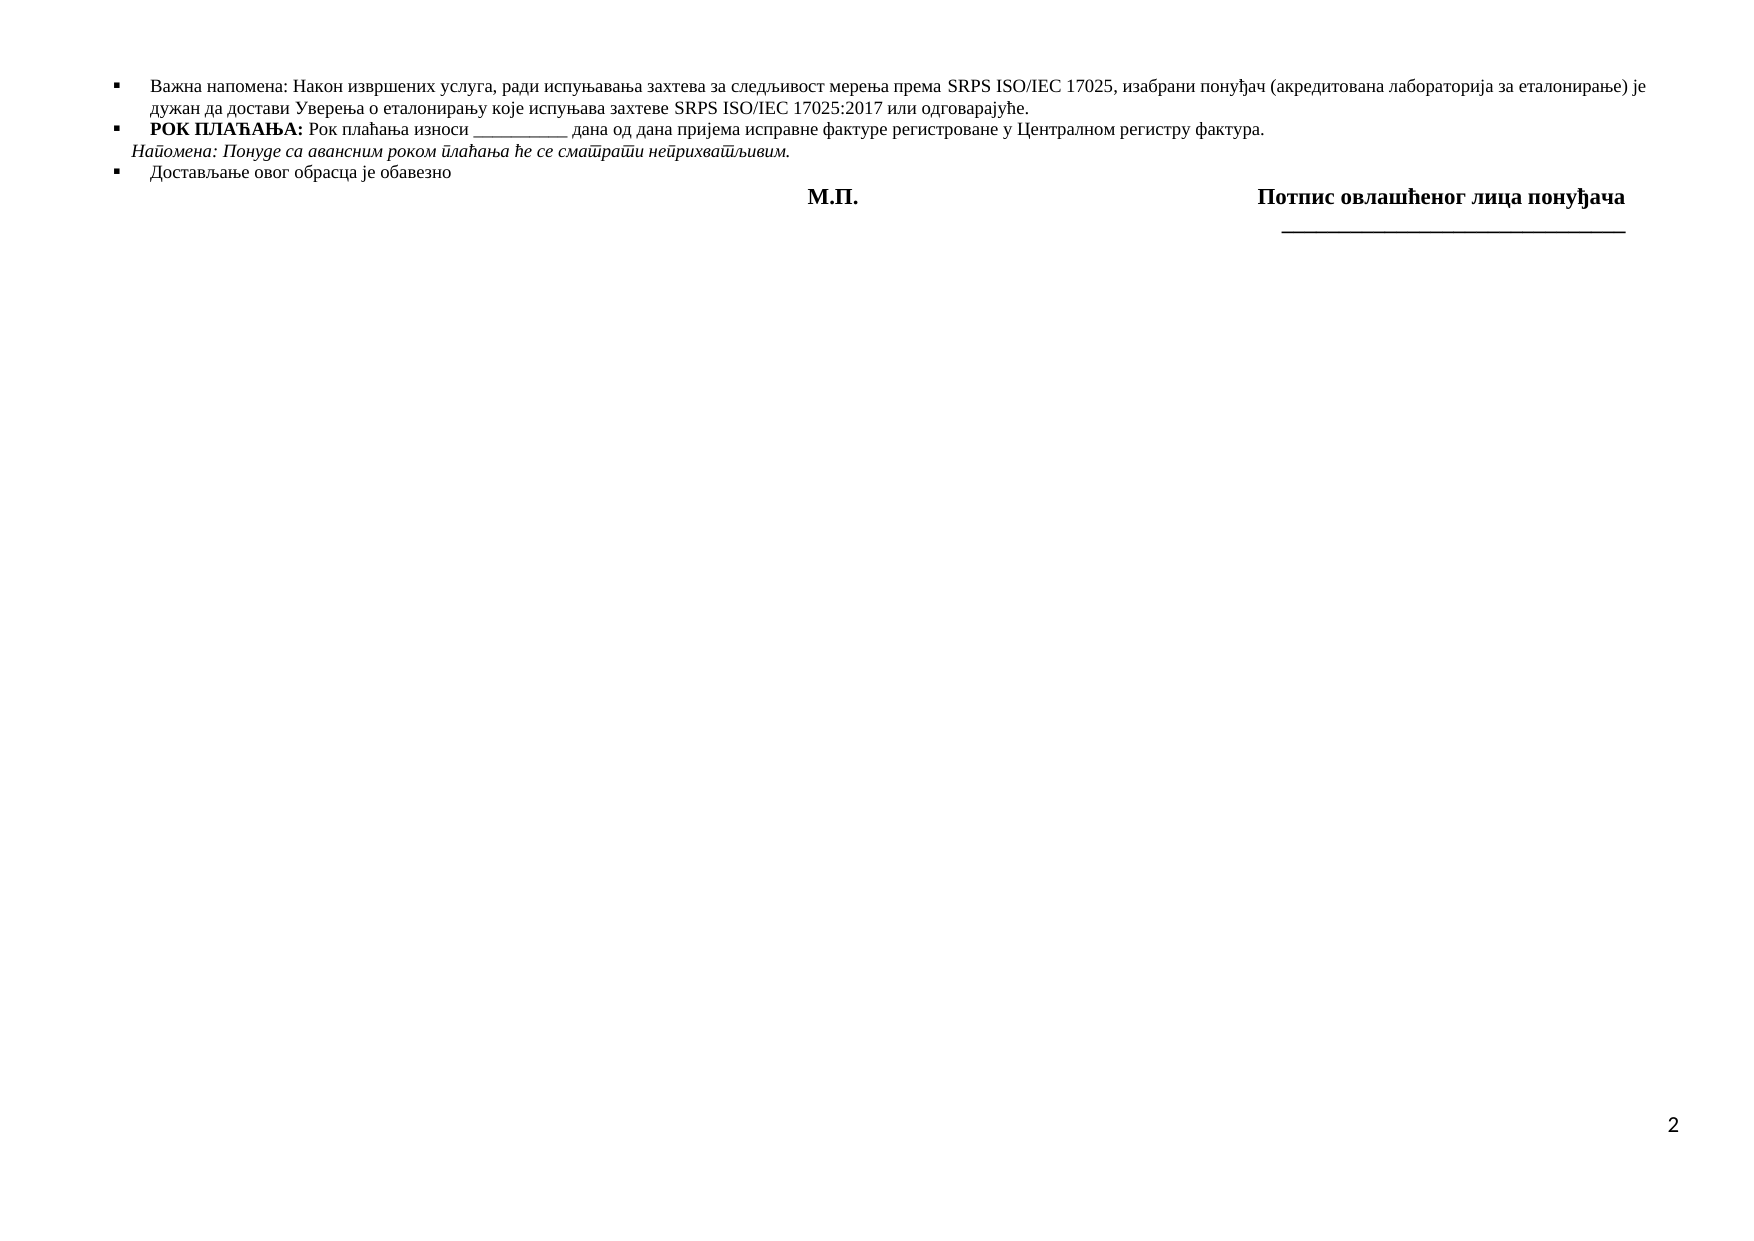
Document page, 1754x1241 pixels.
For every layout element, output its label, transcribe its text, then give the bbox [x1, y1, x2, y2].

text М.П. Потпис овлашћеног лица понуђача [75, 183, 1625, 209]
list Важна напомена: Након извршених услуга, ради испуњавања захтева за следљивост мерења према SRPS ISO/IEC 17025, изабрани понуђач (акредитована лабораторија за еталонирање) је дужан да достави Уверења о еталонирању које испуњава захтеве SRPS ISO/IEC 17025:2017 или одговарајуће. [112, 75, 1679, 118]
text ______________________________ [75, 209, 1625, 236]
list Достављање овог обрасца је обавезно [112, 161, 1679, 183]
list РОК ПЛАЋАЊА: Рок плаћања износи __________ дана од дана пријема исправне фактуре регистроване у Централном регистру фактура. [112, 118, 1679, 140]
text Напомена: Понуде са авансним роком плаћања ће се сматрати неприхватљивим. [75, 140, 1679, 161]
